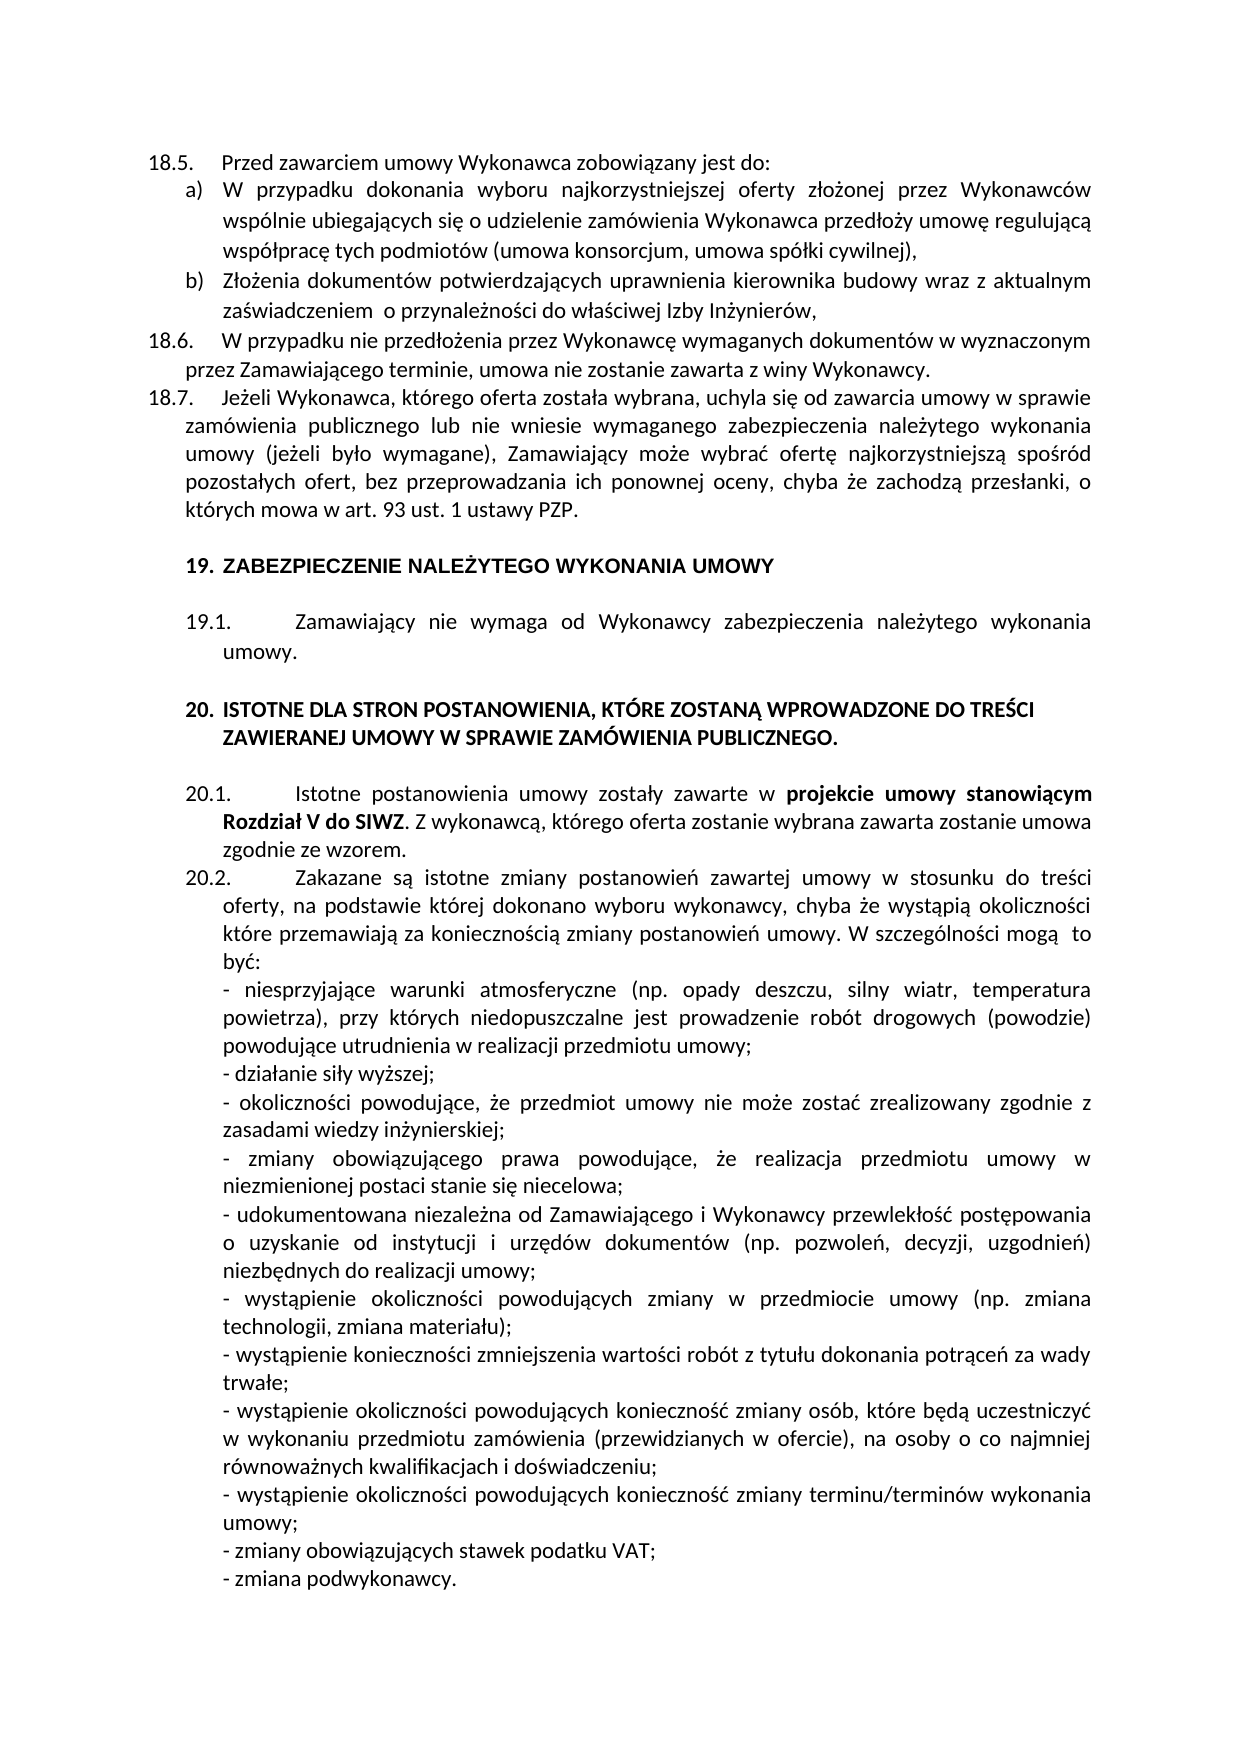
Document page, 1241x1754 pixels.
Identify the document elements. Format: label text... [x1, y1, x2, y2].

list - zmiany obowiązującego prawa powodujące, że realizacja przedmiotu umowy w niezmienionej postaci stanie się niecelowa; [223, 1144, 1093, 1200]
list - wystąpienie konieczności zmniejszenia wartości robót z tytułu dokonania potrąceń za wady trwałe; [223, 1340, 1093, 1396]
list - wystąpienie okoliczności powodujących konieczność zmiany osób, które będą uczestniczyć w wykonaniu przedmiotu zamówienia (przewidzianych w ofercie), na osoby o co najmniej równoważnych kwalifikacjach i doświadczeniu; [223, 1396, 1093, 1480]
list - działanie siły wyższej; [223, 1059, 1093, 1088]
list W przypadku nie przedłożenia przez Wykonawcę wymaganych dokumentów w wyznaczonym przez Zamawiającego terminie, umowa nie zostanie zawarta z winy Wykonawcy. [148, 327, 1093, 383]
list ZABEZPIECZENIE NALEŻYTEGO WYKONANIA UMOWY [185, 551, 1093, 579]
list W przypadku dokonania wyboru najkorzystniejszej oferty złożonej przez Wykonawców wspólnie ubiegających się o udzielenie zamówienia Wykonawca przedłoży umowę regulującą współpracę tych podmiotów (umowa konsorcjum, umowa spółki cywilnej), [185, 176, 1093, 264]
list ISTOTNE DLA STRON POSTANOWIENIA, KTÓRE ZOSTANĄ WPROWADZONE DO TREŚCI ZAWIERANEJ UMOWY W SPRAWIE ZAMÓWIENIA PUBLICZNEGO. [185, 695, 1093, 751]
list - wystąpienie okoliczności powodujących konieczność zmiany terminu/terminów wykonania umowy; [223, 1480, 1093, 1536]
list Istotne postanowienia umowy zostały zawarte w projekcie umowy stanowiącym Rozdział V do SIWZ. Z wykonawcą, którego oferta zostanie wybrana zawarta zostanie umowa zgodnie ze wzorem. [185, 779, 1093, 863]
list Jeżeli Wykonawca, którego oferta została wybrana, uchyla się od zawarcia umowy w sprawie zamówienia publicznego lub nie wniesie wymaganego zabezpieczenia należytego wykonania umowy (jeżeli było wymagane), Zamawiający może wybrać ofertę najkorzystniejszą spośród pozostałych ofert, bez przeprowadzania ich ponownej oceny, chyba że zachodzą przesłanki, o których mowa w art. 93 ust. 1 ustawy PZP. [148, 383, 1093, 523]
list - udokumentowana niezależna od Zamawiającego i Wykonawcy przewlekłość postępowania o uzyskanie od instytucji i urzędów dokumentów (np. pozwoleń, decyzji, uzgodnień) niezbędnych do realizacji umowy; [223, 1200, 1093, 1284]
list - zmiana podwykonawcy. [223, 1564, 1093, 1592]
list Zakazane są istotne zmiany postanowień zawartej umowy w stosunku do treści oferty, na podstawie której dokonano wyboru wykonawcy, chyba że wystąpią okoliczności które przemawiają za koniecznością zmiany postanowień umowy. W szczególności mogą to być: [185, 863, 1093, 976]
list Przed zawarciem umowy Wykonawca zobowiązany jest do: [148, 148, 1093, 176]
list - niesprzyjające warunki atmosferyczne (np. opady deszczu, silny wiatr, temperatura powietrza), przy których niedopuszczalne jest prowadzenie robót drogowych (powodzie) powodujące utrudnienia w realizacji przedmiotu umowy; [223, 976, 1093, 1059]
list - okoliczności powodujące, że przedmiot umowy nie może zostać zrealizowany zgodnie z zasadami wiedzy inżynierskiej; [223, 1088, 1093, 1144]
list - zmiany obowiązujących stawek podatku VAT; [223, 1536, 1093, 1564]
list - wystąpienie okoliczności powodujących zmiany w przedmiocie umowy (np. zmiana technologii, zmiana materiału); [223, 1284, 1093, 1340]
list Złożenia dokumentów potwierdzających uprawnienia kierownika budowy wraz z aktualnym zaświadczeniem o przynależności do właściwej Izby Inżynierów, [185, 266, 1093, 324]
list Zamawiający nie wymaga od Wykonawcy zabezpieczenia należytego wykonania umowy. [185, 607, 1093, 665]
